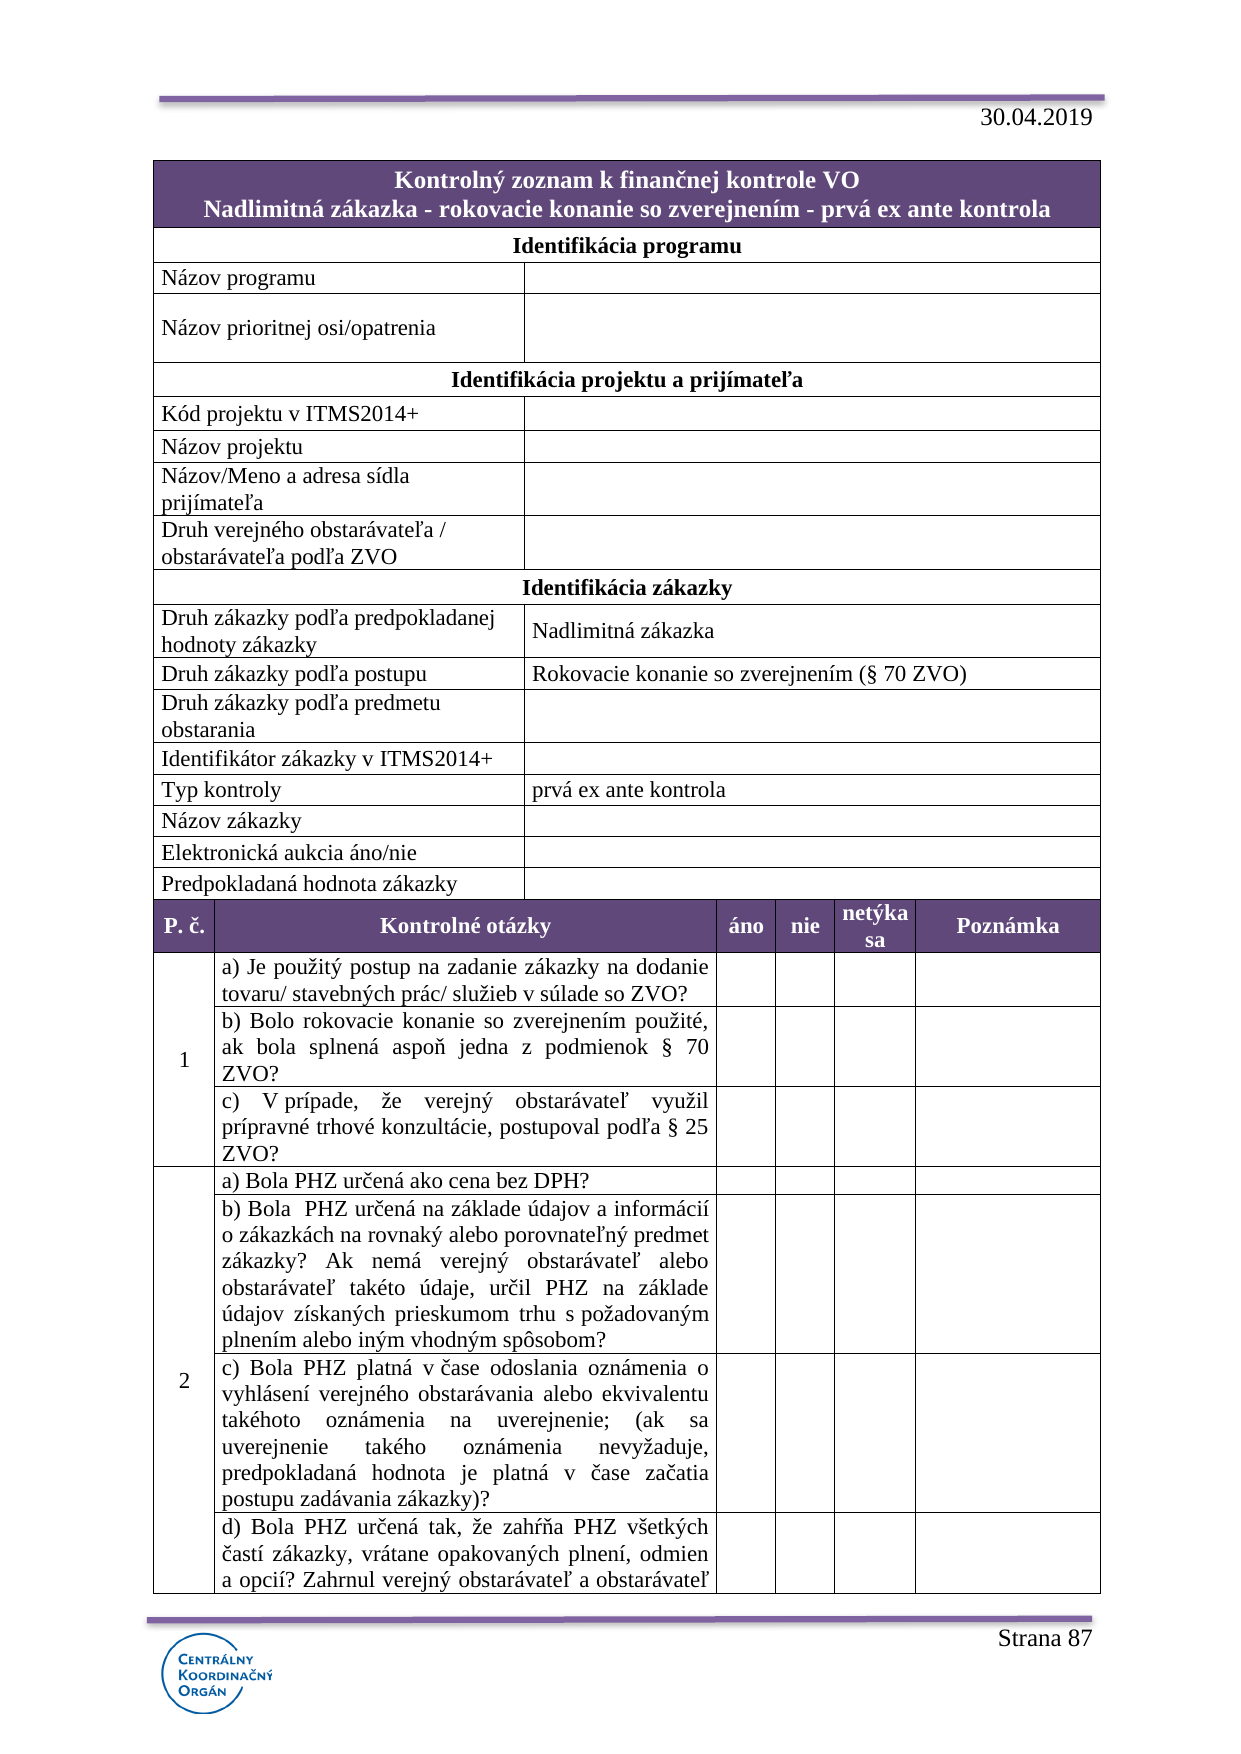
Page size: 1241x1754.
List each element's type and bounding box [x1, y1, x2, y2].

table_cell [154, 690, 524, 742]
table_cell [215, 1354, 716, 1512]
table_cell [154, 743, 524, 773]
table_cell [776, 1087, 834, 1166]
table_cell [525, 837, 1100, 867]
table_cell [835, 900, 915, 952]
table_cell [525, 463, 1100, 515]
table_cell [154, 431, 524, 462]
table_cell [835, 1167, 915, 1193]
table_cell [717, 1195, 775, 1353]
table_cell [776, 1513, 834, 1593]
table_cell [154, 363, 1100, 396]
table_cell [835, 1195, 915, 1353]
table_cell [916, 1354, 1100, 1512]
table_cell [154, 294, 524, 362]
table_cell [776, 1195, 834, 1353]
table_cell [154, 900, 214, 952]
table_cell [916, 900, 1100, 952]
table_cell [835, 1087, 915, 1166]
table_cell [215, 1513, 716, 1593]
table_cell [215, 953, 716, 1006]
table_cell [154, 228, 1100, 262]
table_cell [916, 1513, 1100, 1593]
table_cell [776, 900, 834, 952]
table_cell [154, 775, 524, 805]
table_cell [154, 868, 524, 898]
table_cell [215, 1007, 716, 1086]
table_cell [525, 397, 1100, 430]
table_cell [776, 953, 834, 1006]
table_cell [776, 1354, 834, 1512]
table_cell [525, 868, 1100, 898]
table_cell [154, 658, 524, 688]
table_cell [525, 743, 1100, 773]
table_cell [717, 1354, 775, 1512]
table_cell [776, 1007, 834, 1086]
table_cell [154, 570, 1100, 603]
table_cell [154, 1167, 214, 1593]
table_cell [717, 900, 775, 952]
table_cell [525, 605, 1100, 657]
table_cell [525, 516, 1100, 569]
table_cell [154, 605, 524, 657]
picture [159, 1631, 272, 1713]
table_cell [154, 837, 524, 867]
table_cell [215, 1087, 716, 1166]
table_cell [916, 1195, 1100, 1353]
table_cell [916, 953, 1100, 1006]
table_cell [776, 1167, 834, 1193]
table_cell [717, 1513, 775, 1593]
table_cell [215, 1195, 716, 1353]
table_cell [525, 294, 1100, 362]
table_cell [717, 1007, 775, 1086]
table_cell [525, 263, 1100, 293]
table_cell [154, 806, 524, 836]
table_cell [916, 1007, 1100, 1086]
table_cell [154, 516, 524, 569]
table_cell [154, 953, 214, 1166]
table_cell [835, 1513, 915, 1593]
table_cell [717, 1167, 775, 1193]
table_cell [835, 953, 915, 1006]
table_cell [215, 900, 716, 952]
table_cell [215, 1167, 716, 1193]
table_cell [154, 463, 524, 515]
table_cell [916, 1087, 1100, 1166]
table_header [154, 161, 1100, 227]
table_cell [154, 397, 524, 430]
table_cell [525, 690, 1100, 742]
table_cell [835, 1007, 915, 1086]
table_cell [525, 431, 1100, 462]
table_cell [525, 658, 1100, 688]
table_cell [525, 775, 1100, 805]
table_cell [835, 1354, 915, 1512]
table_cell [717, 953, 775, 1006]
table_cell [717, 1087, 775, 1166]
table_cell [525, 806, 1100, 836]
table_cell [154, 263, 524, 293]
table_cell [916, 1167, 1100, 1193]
